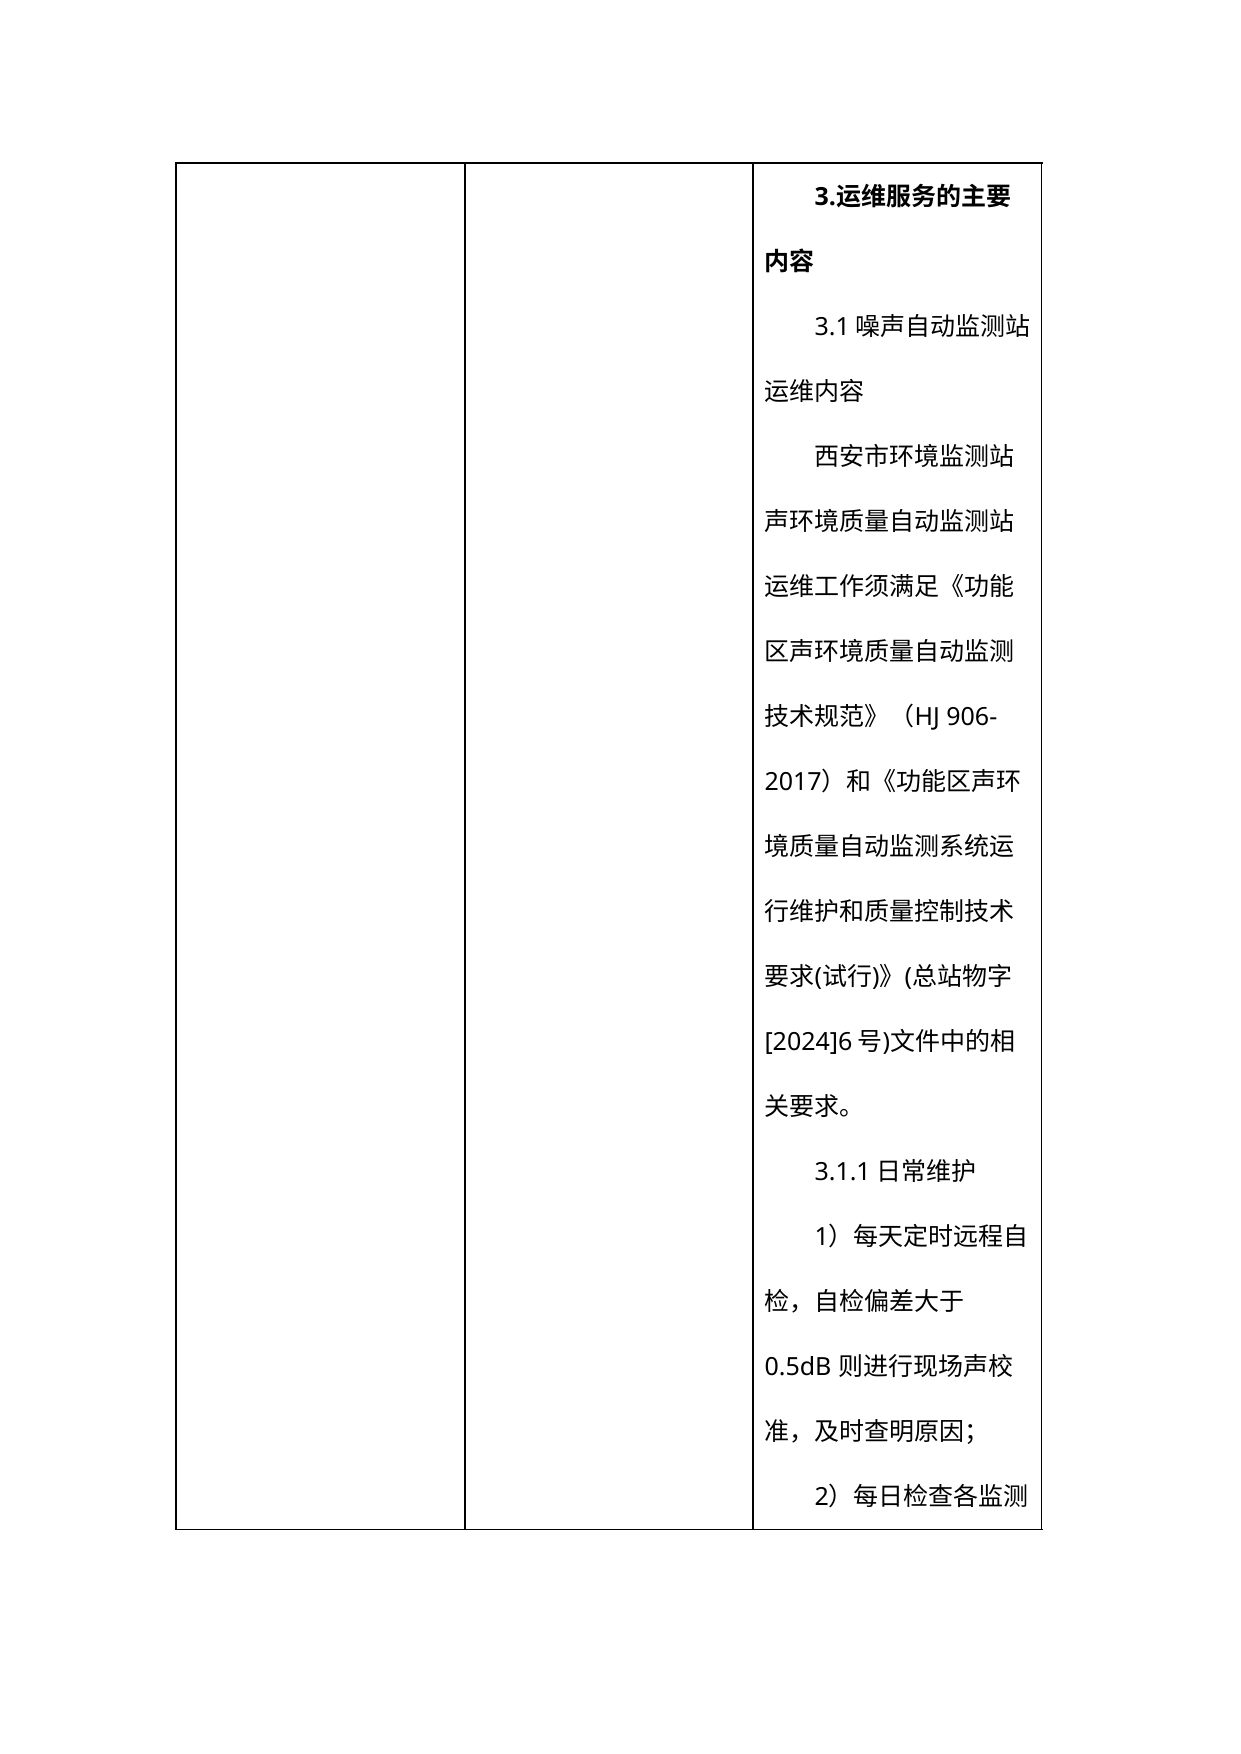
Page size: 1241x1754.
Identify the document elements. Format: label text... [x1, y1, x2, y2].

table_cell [754, 164, 1041, 1528]
table_cell [466, 164, 752, 1528]
table_cell 1 [177, 164, 464, 1528]
